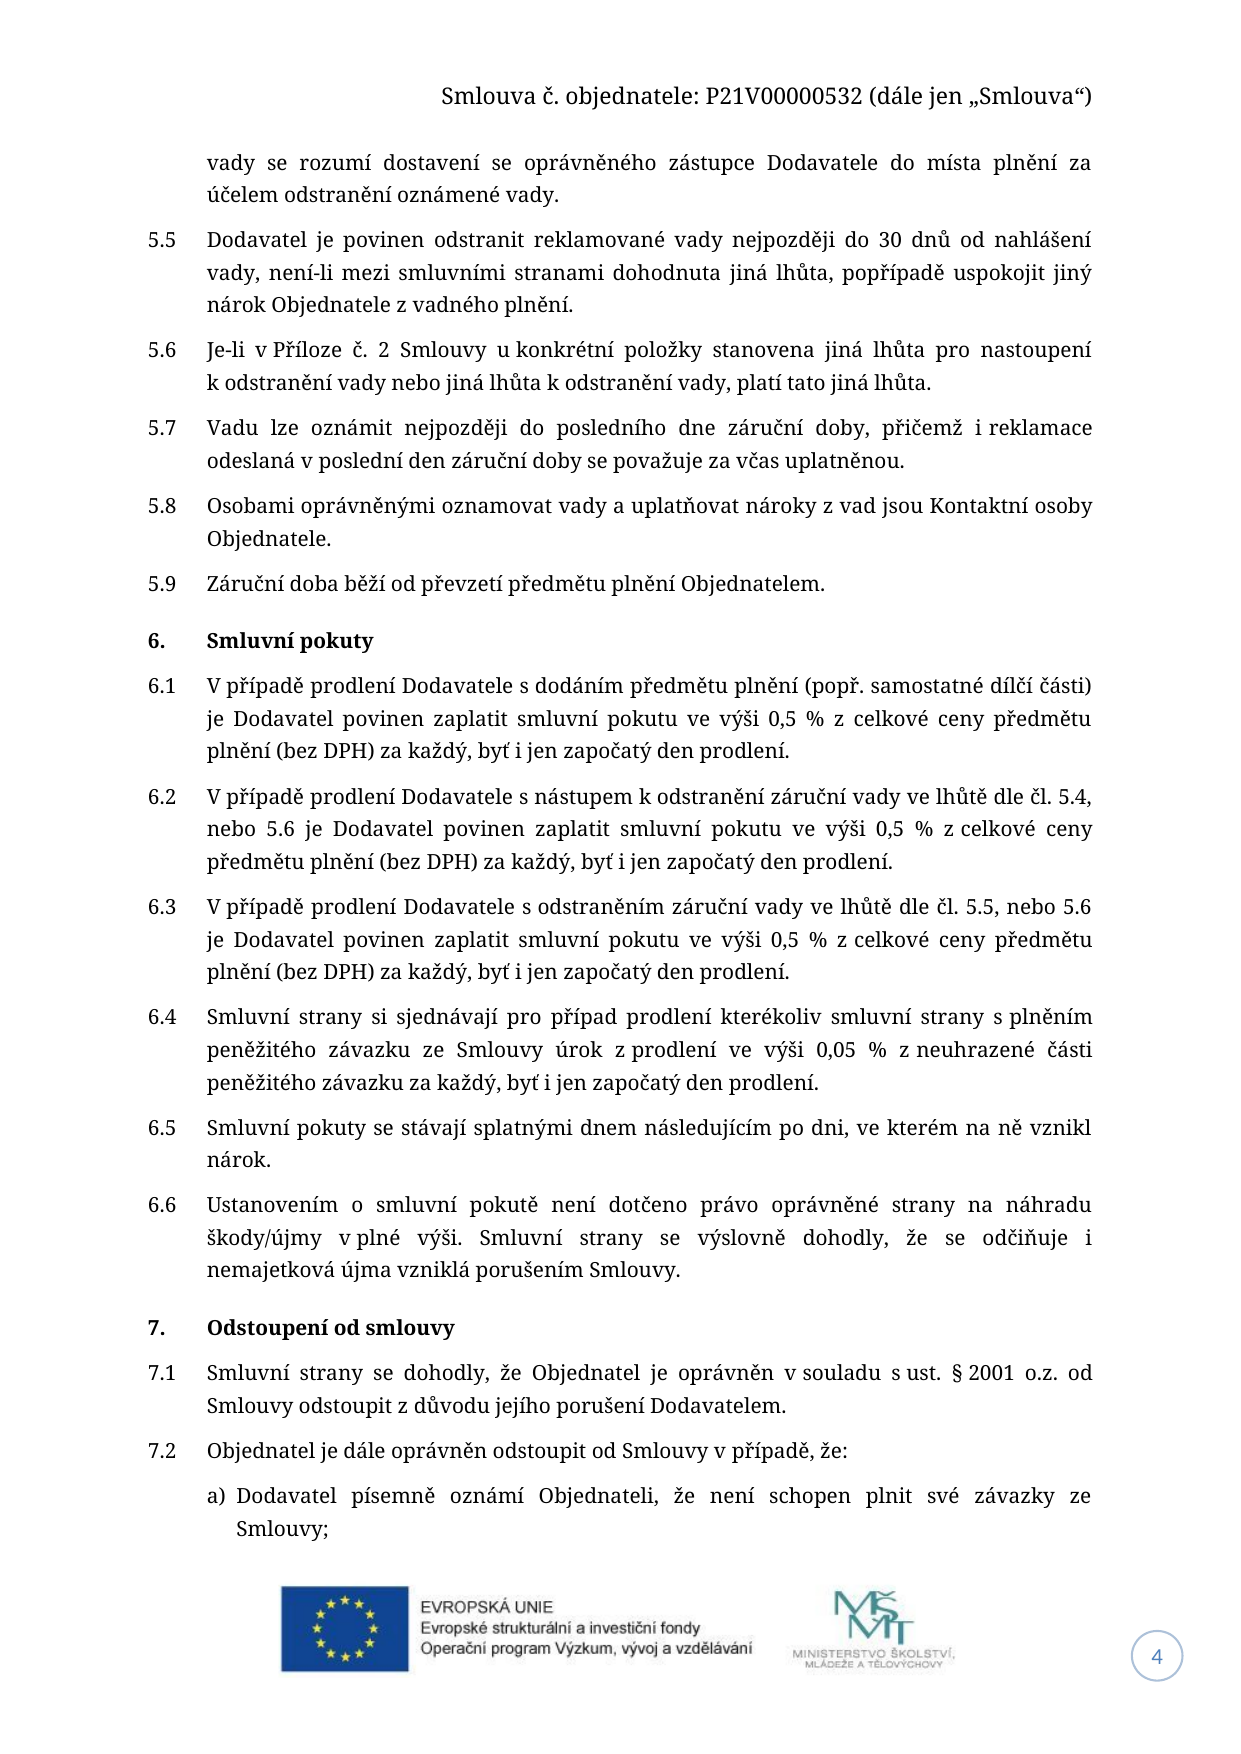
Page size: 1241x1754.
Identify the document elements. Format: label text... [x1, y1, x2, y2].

list Smluvní pokuty [148, 626, 1093, 655]
list V případě prodlení Dodavatele s nástupem k odstranění záruční vady ve lhůtě dle čl. 5.4, nebo 5.6 je Dodavatel povinen zaplatit smluvní pokutu ve výši 0,5 % z celkové ceny předmětu plnění (bez DPH) za každý, byť i jen započatý den prodlení. [148, 782, 1093, 875]
list Dodavatel je povinen odstranit reklamované vady nejpozději do 30 dnů od nahlášení vady, není-li mezi smluvními stranami dohodnuta jiná lhůta, popřípadě uspokojit jiný nárok Objednatele z vadného plnění. [148, 225, 1093, 319]
list V případě prodlení Dodavatele s dodáním předmětu plnění (popř. samostatné dílčí části) je Dodavatel povinen zaplatit smluvní pokutu ve výši 0,5 % z celkové ceny předmětu plnění (bez DPH) za každý, byť i jen započatý den prodlení. [148, 671, 1093, 765]
list Smluvní strany si sjednávají pro případ prodlení kterékoliv smluvní strany s plněním peněžitého závazku ze Smlouvy úrok z prodlení ve výši 0,05 % z neuhrazené části peněžitého závazku za každý, byť i jen započatý den prodlení. [148, 1002, 1093, 1096]
list Smluvní pokuty se stávají splatnými dnem následujícím po dni, ve kterém na ně vznikl nárok. [148, 1113, 1093, 1174]
list V případě prodlení Dodavatele s odstraněním záruční vady ve lhůtě dle čl. 5.5, nebo 5.6 je Dodavatel povinen zaplatit smluvní pokutu ve výši 0,5 % z celkové ceny předmětu plnění (bez DPH) za každý, byť i jen započatý den prodlení. [148, 892, 1093, 986]
picture [278, 1581, 962, 1678]
list Objednatel je dále oprávněn odstoupit od Smlouvy v případě, že: [148, 1436, 1093, 1464]
list Je-li v Příloze č. 2 Smlouvy u konkrétní položky stanovena jiná lhůta pro nastoupení k odstranění vady nebo jiná lhůta k odstranění vady, platí tato jiná lhůta. [148, 336, 1093, 397]
list Osobami oprávněnými oznamovat vady a uplatňovat nároky z vad jsou Kontaktní osoby Objednatele. [148, 491, 1093, 552]
list Dodavatel písemně oznámí Objednateli, že není schopen plnit své závazky ze Smlouvy; [207, 1481, 1093, 1542]
list Vadu lze oznámit nejpozději do posledního dne záruční doby, přičemž i reklamace odeslaná v poslední den záruční doby se považuje za včas uplatněnou. [148, 413, 1093, 474]
list Odstoupení od smlouvy [148, 1313, 1093, 1342]
list Smluvní strany se dohodly, že Objednatel je oprávněn v souladu s ust. § 2001 o.z. od Smlouvy odstoupit z důvodu jejího porušení Dodavatelem. [148, 1358, 1093, 1419]
list Záruční doba běží od převzetí předmětu plnění Objednatelem. [148, 569, 1093, 597]
list Ustanovením o smluvní pokutě není dotčeno právo oprávněné strany na náhradu škody/újmy v plné výši. Smluvní strany se výslovně dohodly, že se odčiňuje i nemajetková újma vzniklá porušením Smlouvy. [148, 1190, 1093, 1284]
